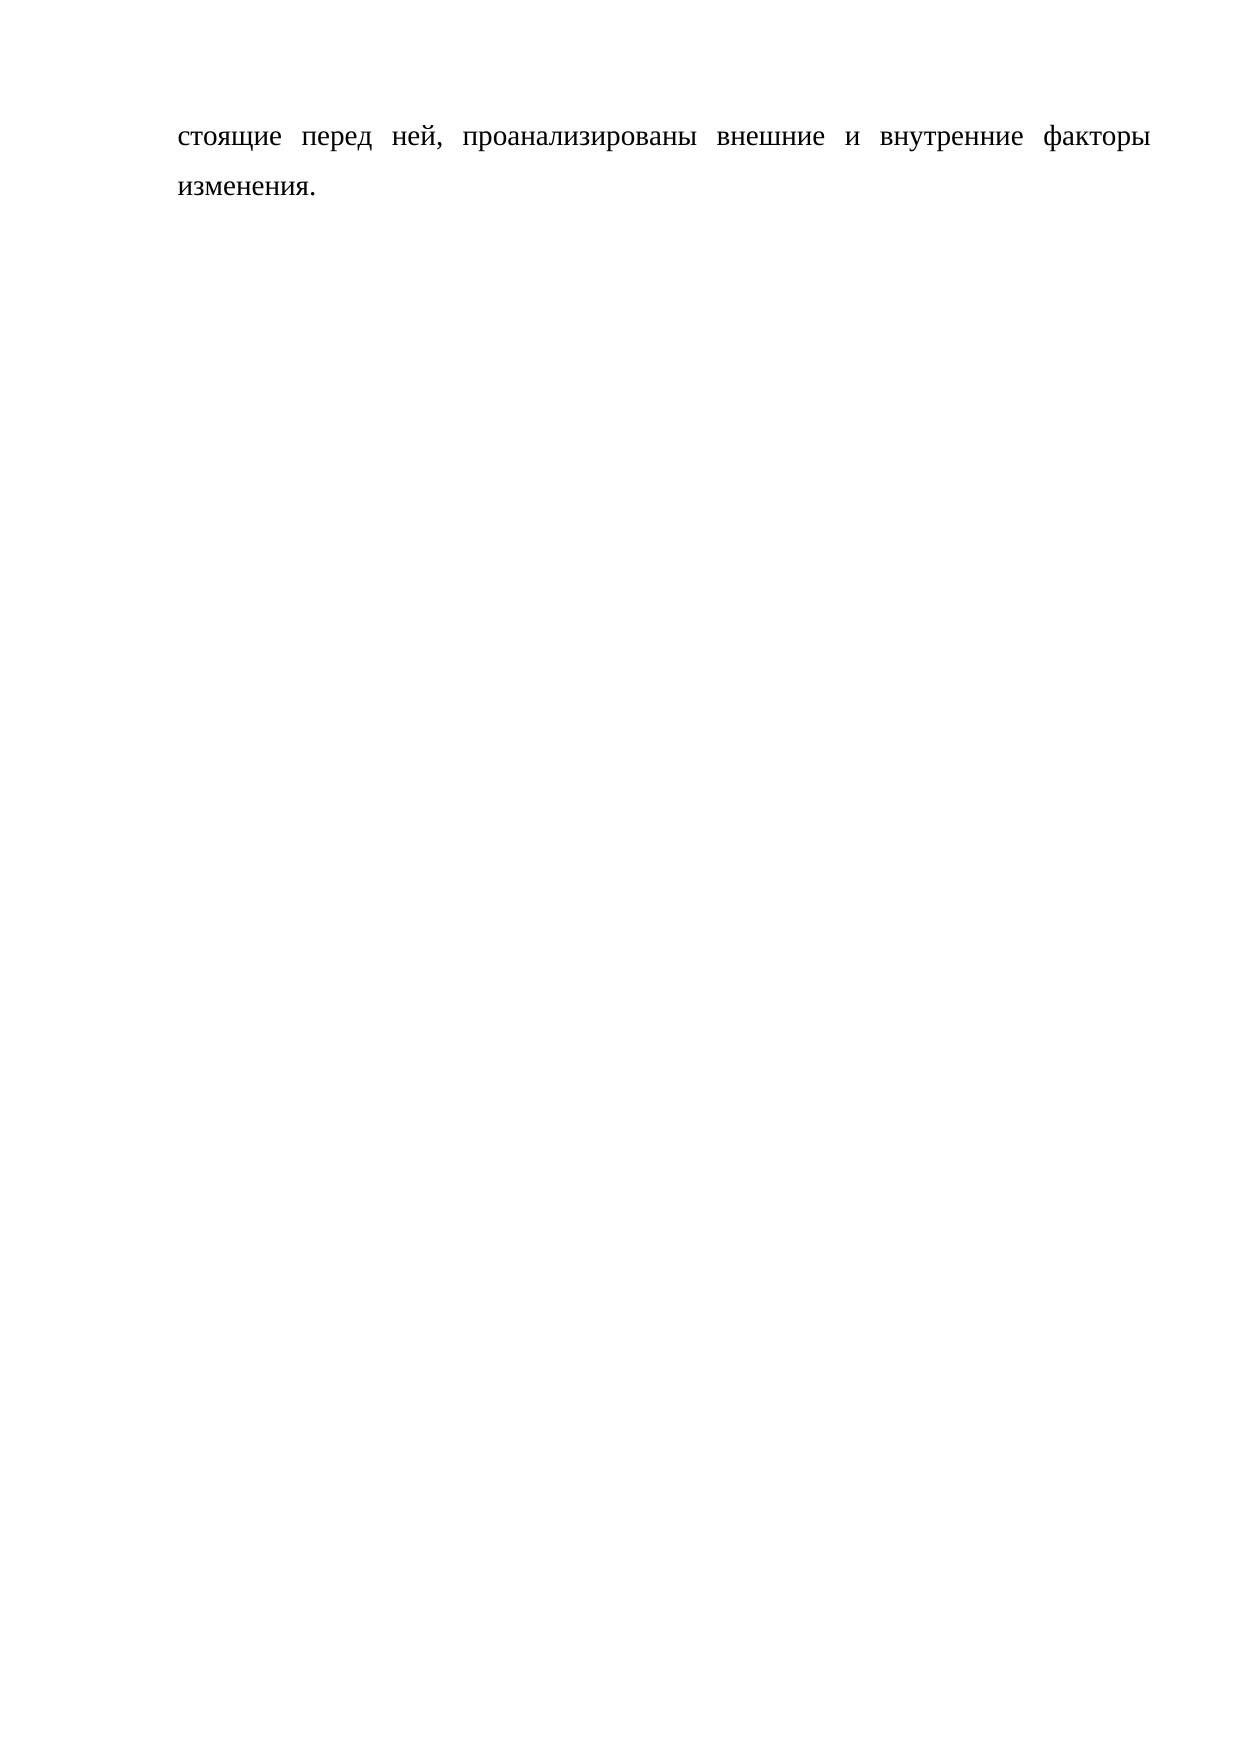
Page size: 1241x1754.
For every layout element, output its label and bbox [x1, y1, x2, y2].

text [177, 118, 1152, 202]
